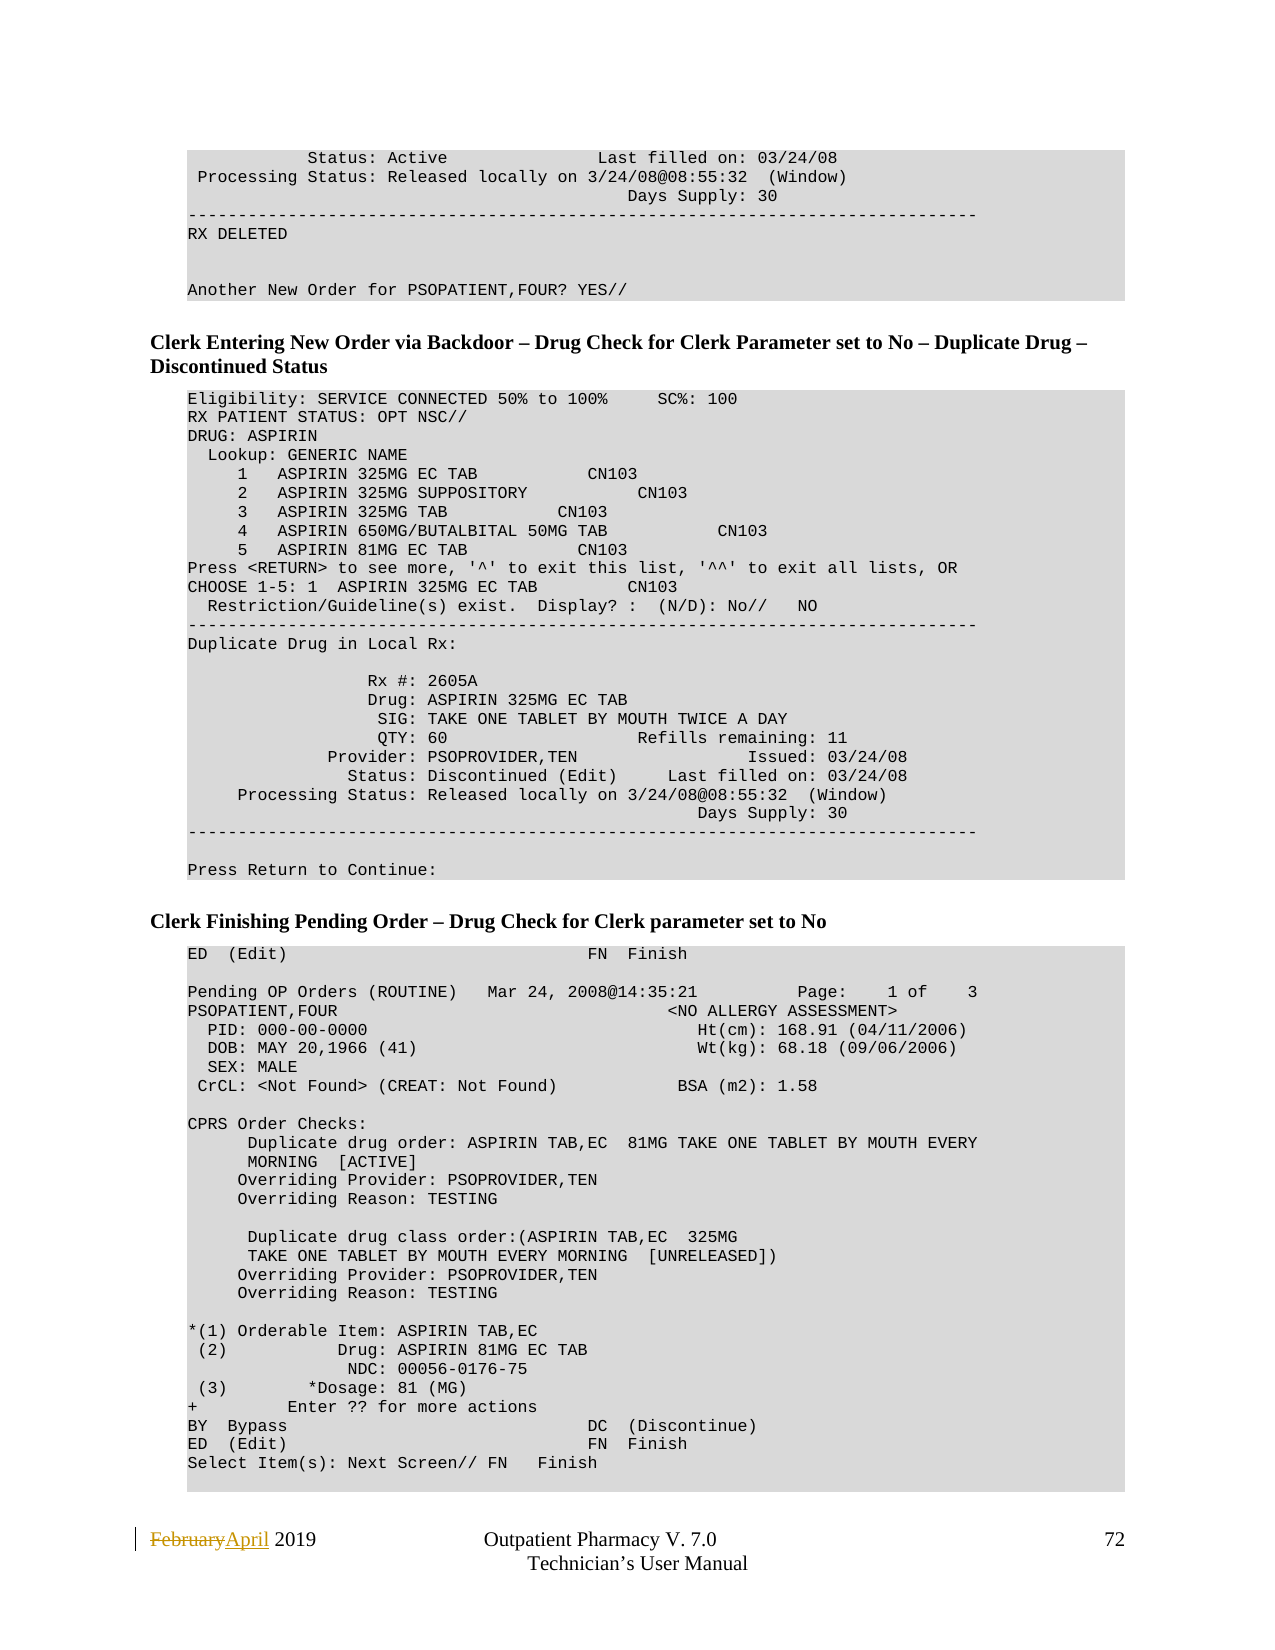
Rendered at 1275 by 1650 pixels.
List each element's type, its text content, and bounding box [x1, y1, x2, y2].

text Restriction/Guideline(s) exist. Display? : (N/D): No// NO [187, 598, 1125, 616]
text NDC: 00056-0176-75 [187, 1361, 1125, 1379]
text ------------------------------------------------------------------------------- [187, 207, 1125, 225]
text Overriding Provider: PSOPROVIDER,TEN [187, 1172, 1125, 1191]
text Processing Status: Released locally on 3/24/08@08:55:32 (Window) [187, 786, 1125, 805]
text 3 ASPIRIN 325MG TAB CN103 [187, 503, 1125, 522]
text 5 ASPIRIN 81MG EC TAB CN103 [187, 541, 1125, 560]
text Lookup: GENERIC NAME [187, 447, 1125, 466]
text + Enter ?? for more actions [187, 1398, 1125, 1417]
text Days Supply: 30 [187, 188, 1125, 207]
text Select Item(s): Next Screen// FN Finish [187, 1455, 1125, 1474]
text DRUG: ASPIRIN [187, 428, 1125, 447]
text CrCL: <Not Found> (CREAT: Not Found) BSA (m2): 1.58 [187, 1078, 1125, 1097]
text Overriding Provider: PSOPROVIDER,TEN [187, 1266, 1125, 1285]
text Eligibility: SERVICE CONNECTED 50% to 100% SC%: 100 [187, 390, 1125, 409]
text ------------------------------------------------------------------------------- [187, 616, 1125, 635]
text (2) Drug: ASPIRIN 81MG EC TAB [187, 1342, 1125, 1361]
text *(1) Orderable Item: ASPIRIN TAB,EC [187, 1323, 1125, 1342]
text CHOOSE 1-5: 1 ASPIRIN 325MG EC TAB CN103 [187, 579, 1125, 598]
text ------------------------------------------------------------------------------- [187, 824, 1125, 843]
text PID: 000-00-0000 Ht(cm): 168.91 (04/11/2006) [187, 1021, 1125, 1040]
text Duplicate drug class order:(ASPIRIN TAB,EC 325MG [187, 1228, 1125, 1247]
text Rx #: 2605A [187, 673, 1125, 692]
text 2 ASPIRIN 325MG SUPPOSITORY CN103 [187, 484, 1125, 503]
text RX DELETED [187, 225, 1125, 244]
text RX PATIENT STATUS: OPT NSC// [187, 409, 1125, 428]
text Drug: ASPIRIN 325MG EC TAB [187, 692, 1125, 711]
text Overriding Reason: TESTING [187, 1191, 1125, 1210]
text DOB: MAY 20,1966 (41) Wt(kg): 68.18 (09/06/2006) [187, 1040, 1125, 1059]
text Another New Order for PSOPATIENT,FOUR? YES// [187, 282, 1125, 301]
text TAKE ONE TABLET BY MOUTH EVERY MORNING [UNRELEASED]) [187, 1247, 1125, 1266]
text 4 ASPIRIN 650MG/BUTALBITAL 50MG TAB CN103 [187, 522, 1125, 541]
text Provider: PSOPROVIDER,TEN Issued: 03/24/08 [187, 748, 1125, 767]
text (3) *Dosage: 81 (MG) [187, 1379, 1125, 1398]
text Press Return to Continue: [187, 862, 1125, 880]
text Press <RETURN> to see more, '^' to exit this list, '^^' to exit all lists, OR [187, 560, 1125, 579]
text Clerk Finishing Pending Order – Drug Check for Clerk parameter set to No [150, 909, 1125, 933]
text Clerk Entering New Order via Backdoor – Drug Check for Clerk Parameter set to No – Duplicate Drug – Discontinued Status [150, 329, 1125, 378]
text ED (Edit) FN Finish [187, 946, 1125, 964]
text Processing Status: Released locally on 3/24/08@08:55:32 (Window) [187, 169, 1125, 188]
text BY Bypass DC (Discontinue) [187, 1417, 1125, 1436]
text 1 ASPIRIN 325MG EC TAB CN103 [187, 466, 1125, 484]
text Status: Active Last filled on: 03/24/08 [187, 150, 1125, 169]
text SEX: MALE [187, 1059, 1125, 1078]
text QTY: 60 Refills remaining: 11 [187, 729, 1125, 748]
text ED (Edit) FN Finish [187, 1436, 1125, 1455]
text SIG: TAKE ONE TABLET BY MOUTH TWICE A DAY [187, 711, 1125, 729]
text MORNING [ACTIVE] [187, 1153, 1125, 1172]
text Duplicate Drug in Local Rx: [187, 635, 1125, 654]
text Status: Discontinued (Edit) Last filled on: 03/24/08 [187, 767, 1125, 786]
text Duplicate drug order: ASPIRIN TAB,EC 81MG TAKE ONE TABLET BY MOUTH EVERY [187, 1134, 1125, 1153]
text CPRS Order Checks: [187, 1115, 1125, 1134]
text Days Supply: 30 [187, 805, 1125, 824]
text PSOPATIENT,FOUR <NO ALLERGY ASSESSMENT> [187, 1002, 1125, 1021]
text Pending OP Orders (ROUTINE) Mar 24, 2008@14:35:21 Page: 1 of 3 [187, 983, 1125, 1002]
text Overriding Reason: TESTING [187, 1285, 1125, 1304]
